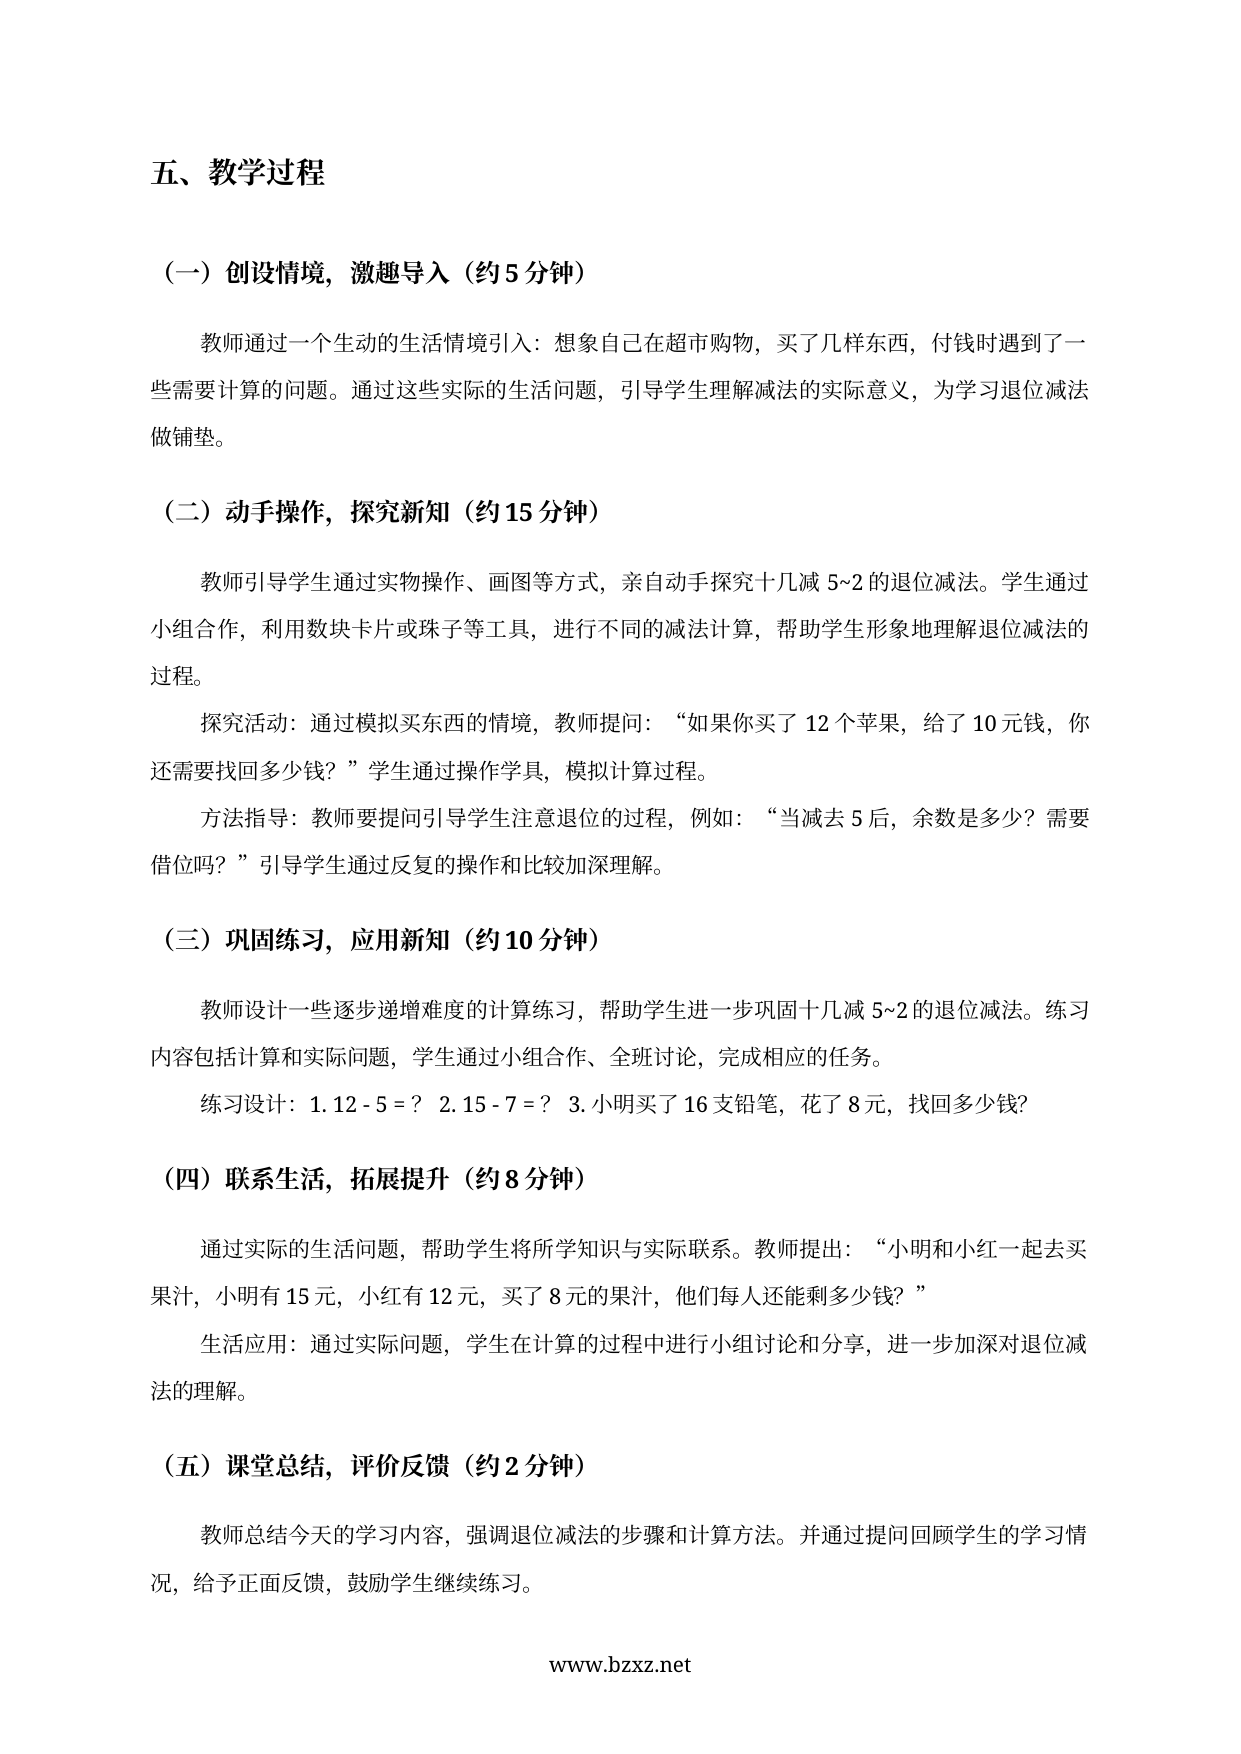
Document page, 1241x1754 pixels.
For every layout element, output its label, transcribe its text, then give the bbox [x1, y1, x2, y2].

text 教师总结今天的学习内容，强调退位减法的步骤和计算方法。并通过提问回顾学生的学习情况，给予正面反馈，鼓励学生继续练习。 [150, 1519, 1090, 1597]
text 练习设计：1. 12 - 5 = ？ 2. 15 - 7 = ？ 3. 小明买了16支铅笔，花了8元，找回多少钱？ [150, 1087, 1090, 1119]
text 通过实际的生活问题，帮助学生将所学知识与实际联系。教师提出：“小明和小红一起去买果汁，小明有15元，小红有12元，买了8元的果汁，他们每人还能剩多少钱？” [150, 1232, 1090, 1311]
subtitle （二）动手操作，探究新知（约15分钟） [150, 492, 1090, 528]
text 方法指导：教师要提问引导学生注意退位的过程，例如：“当减去5后，余数是多少？需要借位吗？”引导学生通过反复的操作和比较加深理解。 [150, 801, 1090, 880]
text 探究活动：通过模拟买东西的情境，教师提问：“如果你买了12个苹果，给了10元钱，你还需要找回多少钱？”学生通过操作学具，模拟计算过程。 [150, 707, 1090, 785]
text 生活应用：通过实际问题，学生在计算的过程中进行小组讨论和分享，进一步加深对退位减法的理解。 [150, 1327, 1090, 1405]
text 教师设计一些逐步递增难度的计算练习，帮助学生进一步巩固十几减5~2的退位减法。练习内容包括计算和实际问题，学生通过小组合作、全班讨论，完成相应的任务。 [150, 993, 1090, 1072]
subtitle （四）联系生活，拓展提升（约8分钟） [150, 1160, 1090, 1196]
text 教师通过一个生动的生活情境引入：想象自己在超市购物，买了几样东西，付钱时遇到了一些需要计算的问题。通过这些实际的生活问题，引导学生理解减法的实际意义，为学习退位减法做铺垫。 [150, 326, 1090, 452]
subtitle 五、教学过程 [150, 150, 1090, 192]
text 教师引导学生通过实物操作、画图等方式，亲自动手探究十几减5~2的退位减法。学生通过小组合作，利用数块卡片或珠子等工具，进行不同的减法计算，帮助学生形象地理解退位减法的过程。 [150, 565, 1090, 691]
subtitle （五）课堂总结，评价反馈（约2分钟） [150, 1446, 1090, 1482]
subtitle （一）创设情境，激趣导入（约5分钟） [150, 253, 1090, 289]
subtitle （三）巩固练习，应用新知（约10分钟） [150, 921, 1090, 957]
